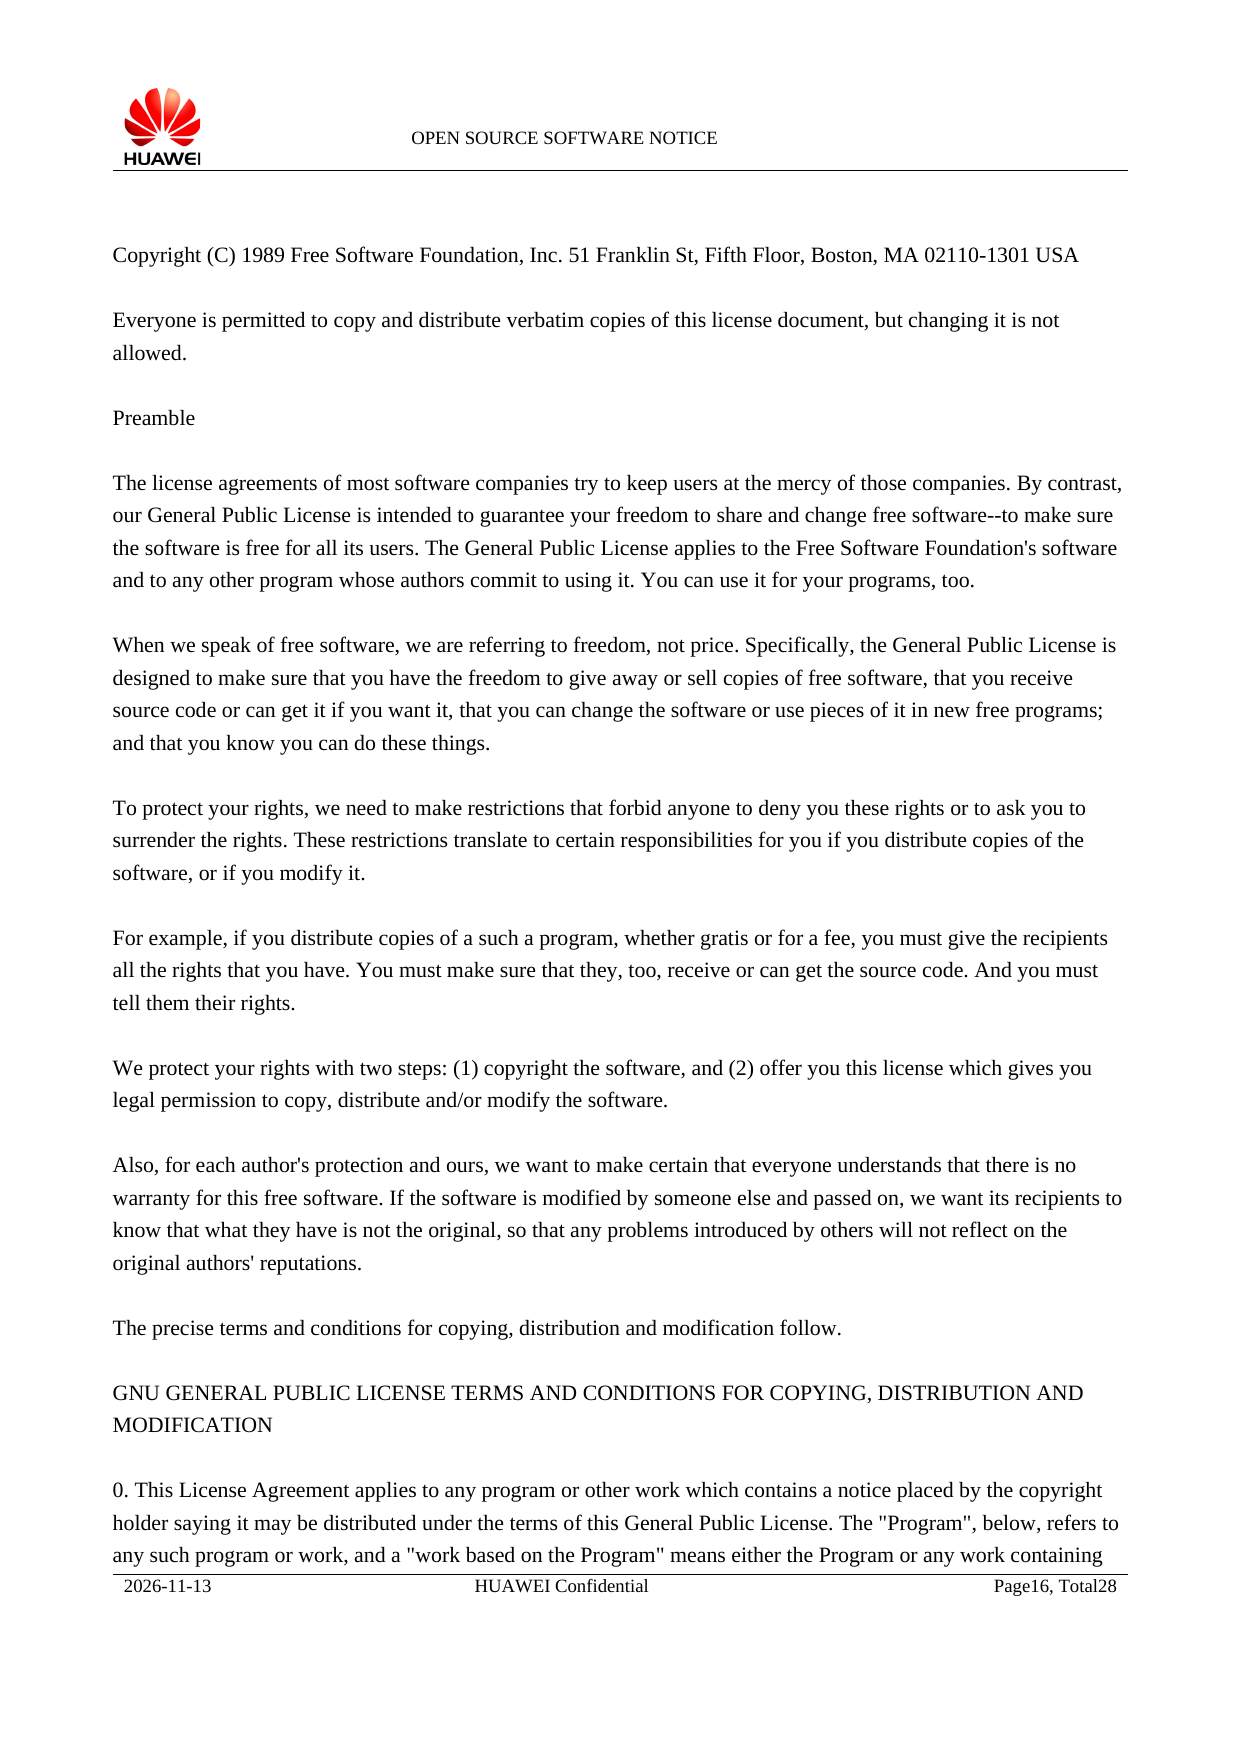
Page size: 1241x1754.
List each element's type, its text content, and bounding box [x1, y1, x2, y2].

picture [124, 88, 201, 165]
